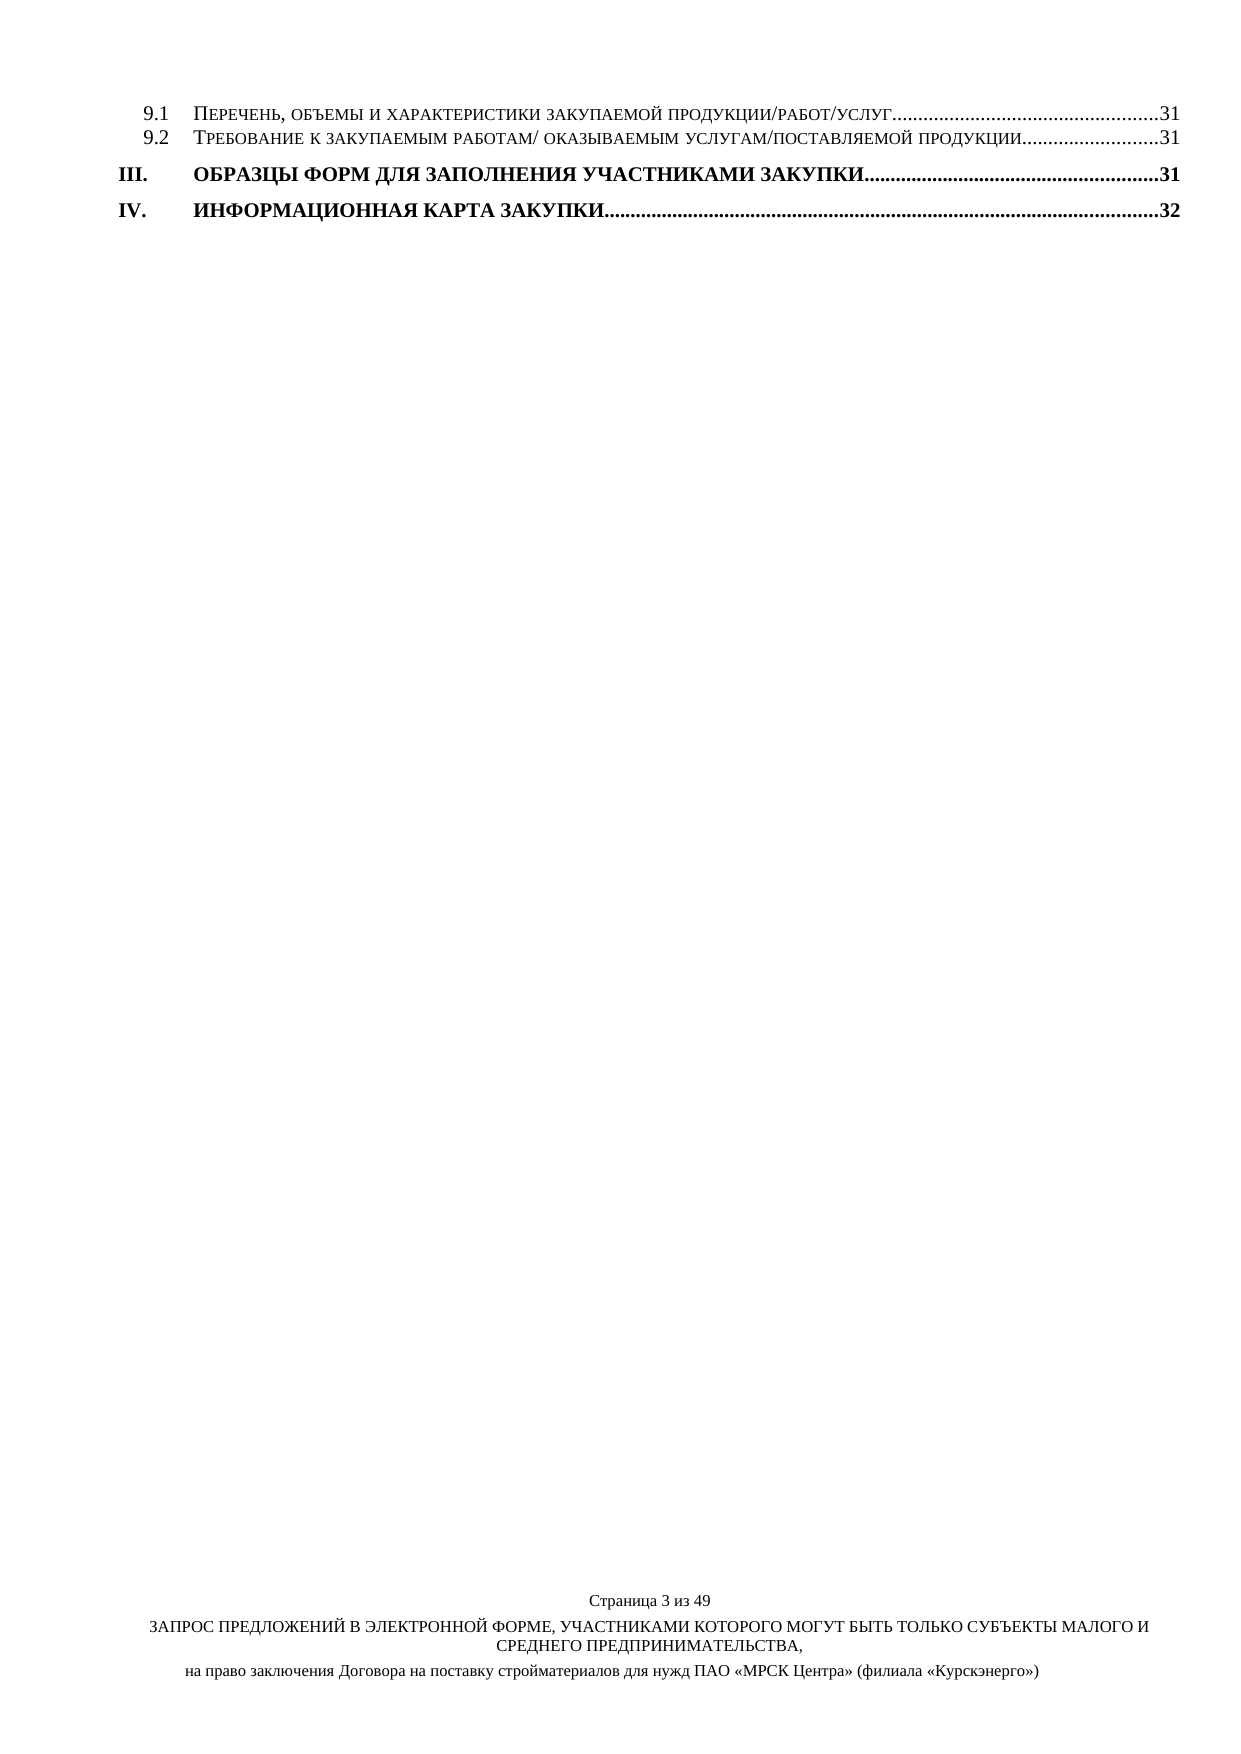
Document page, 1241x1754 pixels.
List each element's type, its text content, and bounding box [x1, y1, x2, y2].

text 9.2 Требование к закупаемым работам/ оказываемым услугам/поставляемой продукции 31 [143, 125, 1181, 149]
text IV. ИНФОРМАЦИОННАЯ КАРТА ЗАКУПКИ 32 [118, 198, 1181, 222]
text 9.1 Перечень, объемы и характеристики закупаемой продукции/работ/услуг 31 [143, 101, 1181, 125]
text III. ОБРАЗЦЫ ФОРМ ДЛЯ ЗАПОЛНЕНИЯ УЧАСТНИКАМИ ЗАКУПКИ 31 [118, 162, 1181, 186]
